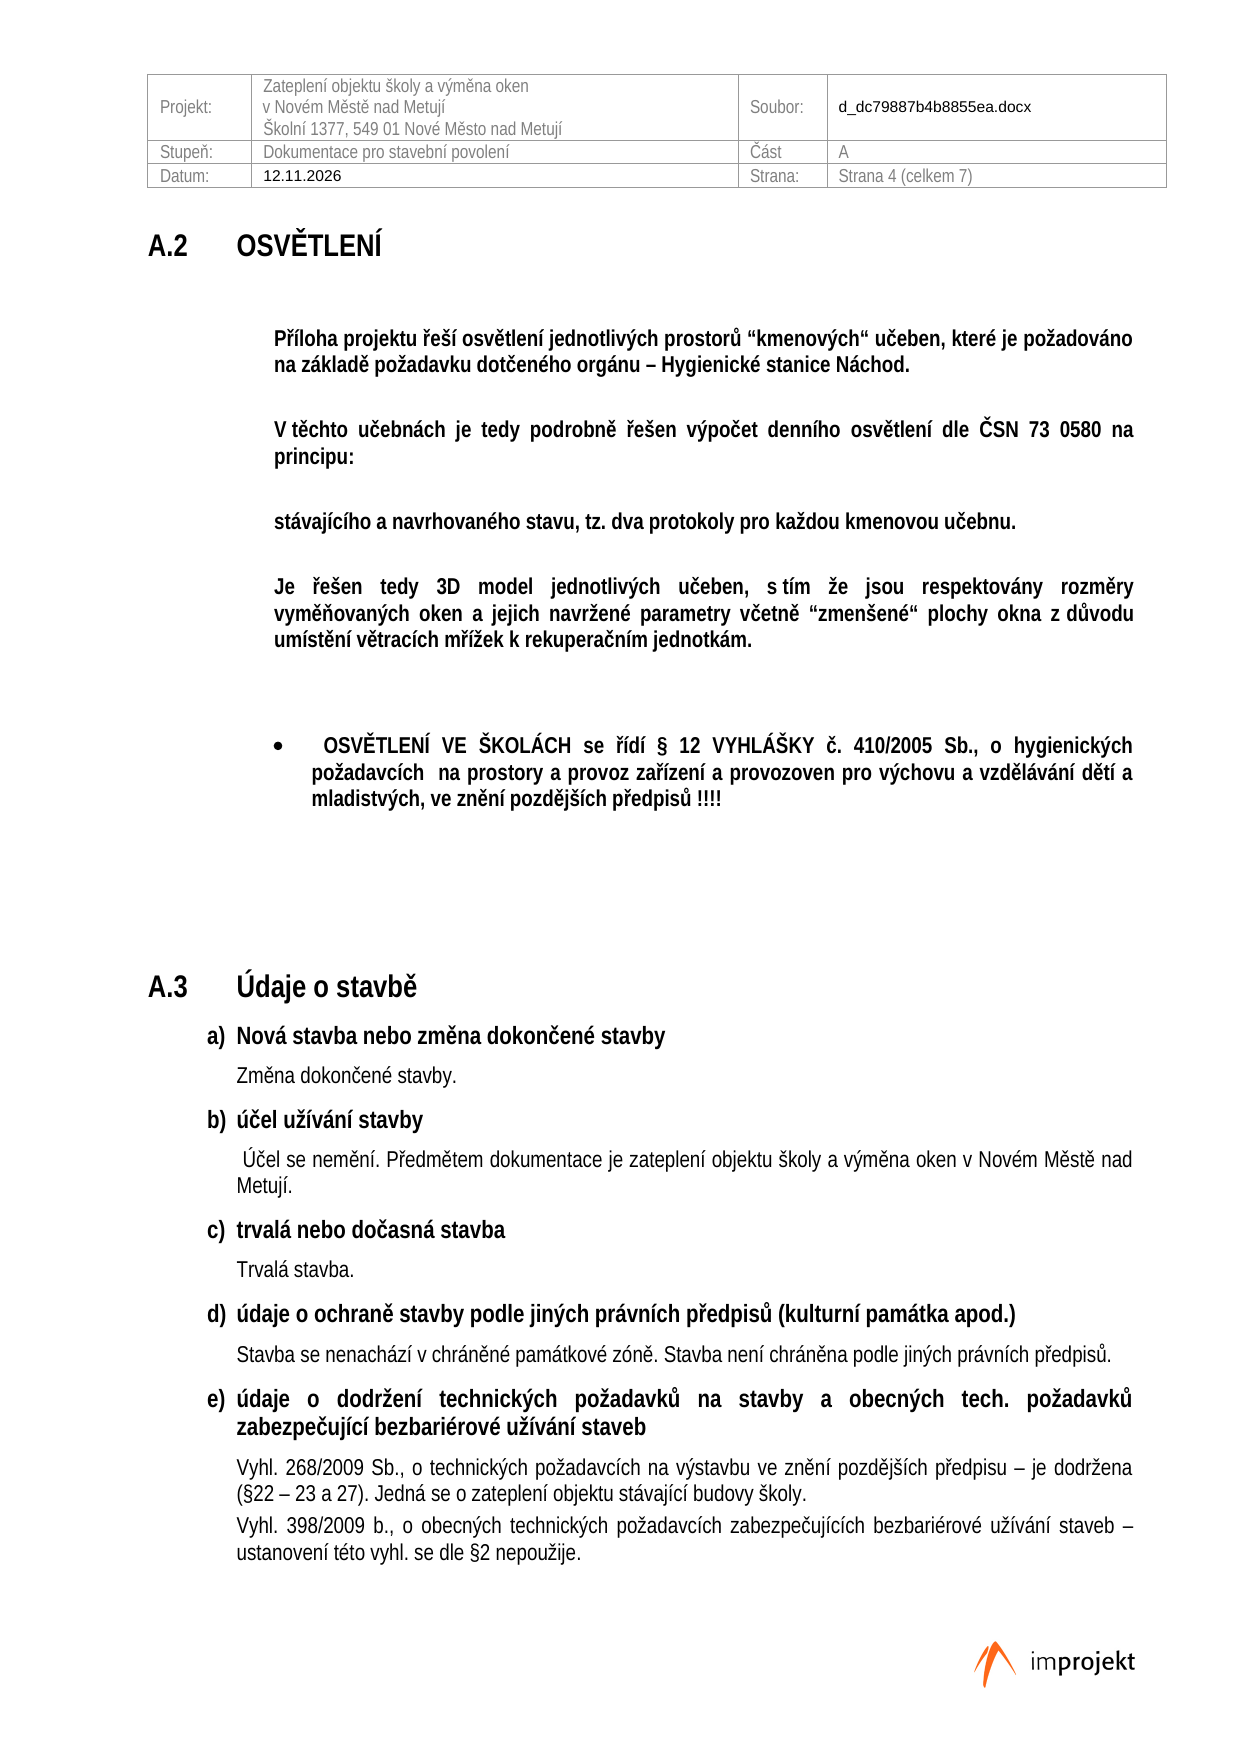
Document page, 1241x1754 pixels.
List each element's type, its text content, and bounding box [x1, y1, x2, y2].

subtitle Údaje o stavbě [148, 968, 1134, 1004]
text Je řešen tedy 3D model jednotlivých učeben, s tím že jsou respektovány rozměry vyměňovaných oken a jejich navržené parametry včetně “zmenšené“ plochy okna z důvodu umístění větracích mřížek k rekuperačním jednotkám. [274, 573, 1134, 652]
text Vyhl. 398/2009 b., o obecných technických požadavcích zabezpečujících bezbariérové užívání staveb – ustanovení této vyhl. se dle §2 nepoužije. [236, 1512, 1134, 1565]
subtitle údaje o dodržení technických požadavků na stavby a obecných tech. požadavků zabezpečující bezbariérové užívání staveb [207, 1384, 1134, 1441]
picture [972, 1639, 1137, 1689]
subtitle údaje o ochraně stavby podle jiných právních předpisů (kulturní památka apod.) [207, 1299, 1134, 1328]
subtitle OSVĚTLENÍ [148, 227, 1134, 263]
text stávajícího a navrhovaného stavu, tz. dva protokoly pro každou kmenovou učebnu. [274, 508, 1134, 534]
subtitle účel užívání stavby [207, 1105, 1134, 1133]
text Účel se nemění. Předmětem dokumentace je zateplení objektu školy a výměna oken v Novém Městě nad Metují. [236, 1146, 1134, 1199]
text V těchto učebnách je tedy podrobně řešen výpočet denního osvětlení dle ČSN 73 0580 na principu: [274, 416, 1134, 469]
subtitle trvalá nebo dočasná stavba [207, 1215, 1134, 1244]
list OSVĚTLENÍ VE ŠKOLÁCH se řídí § 12 VYHLÁŠKY č. 410/2005 Sb., o hygienických požadavcích na prostory a provoz zařízení a provozoven pro výchovu a vzdělávání dětí a mladistvých, ve znění pozdějších předpisů !!!! [274, 732, 1134, 812]
text Trvalá stavba. [236, 1256, 1134, 1283]
text Příloha projektu řeší osvětlení jednotlivých prostorů “kmenových“ učeben, které je požadováno na základě požadavku dotčeného orgánu – Hygienické stanice Náchod. [274, 325, 1134, 378]
subtitle Nová stavba nebo změna dokončené stavby [207, 1021, 1134, 1049]
text Stavba se nenachází v chráněné památkové zóně. Stavba není chráněna podle jiných právních předpisů. [236, 1341, 1134, 1367]
text Vyhl. 268/2009 Sb., o technických požadavcích na výstavbu ve znění pozdějších předpisu – je dodržena (§22 – 23 a 27). Jedná se o zateplení objektu stávající budovy školy. [236, 1453, 1134, 1506]
text Změna dokončené stavby. [236, 1062, 1134, 1088]
